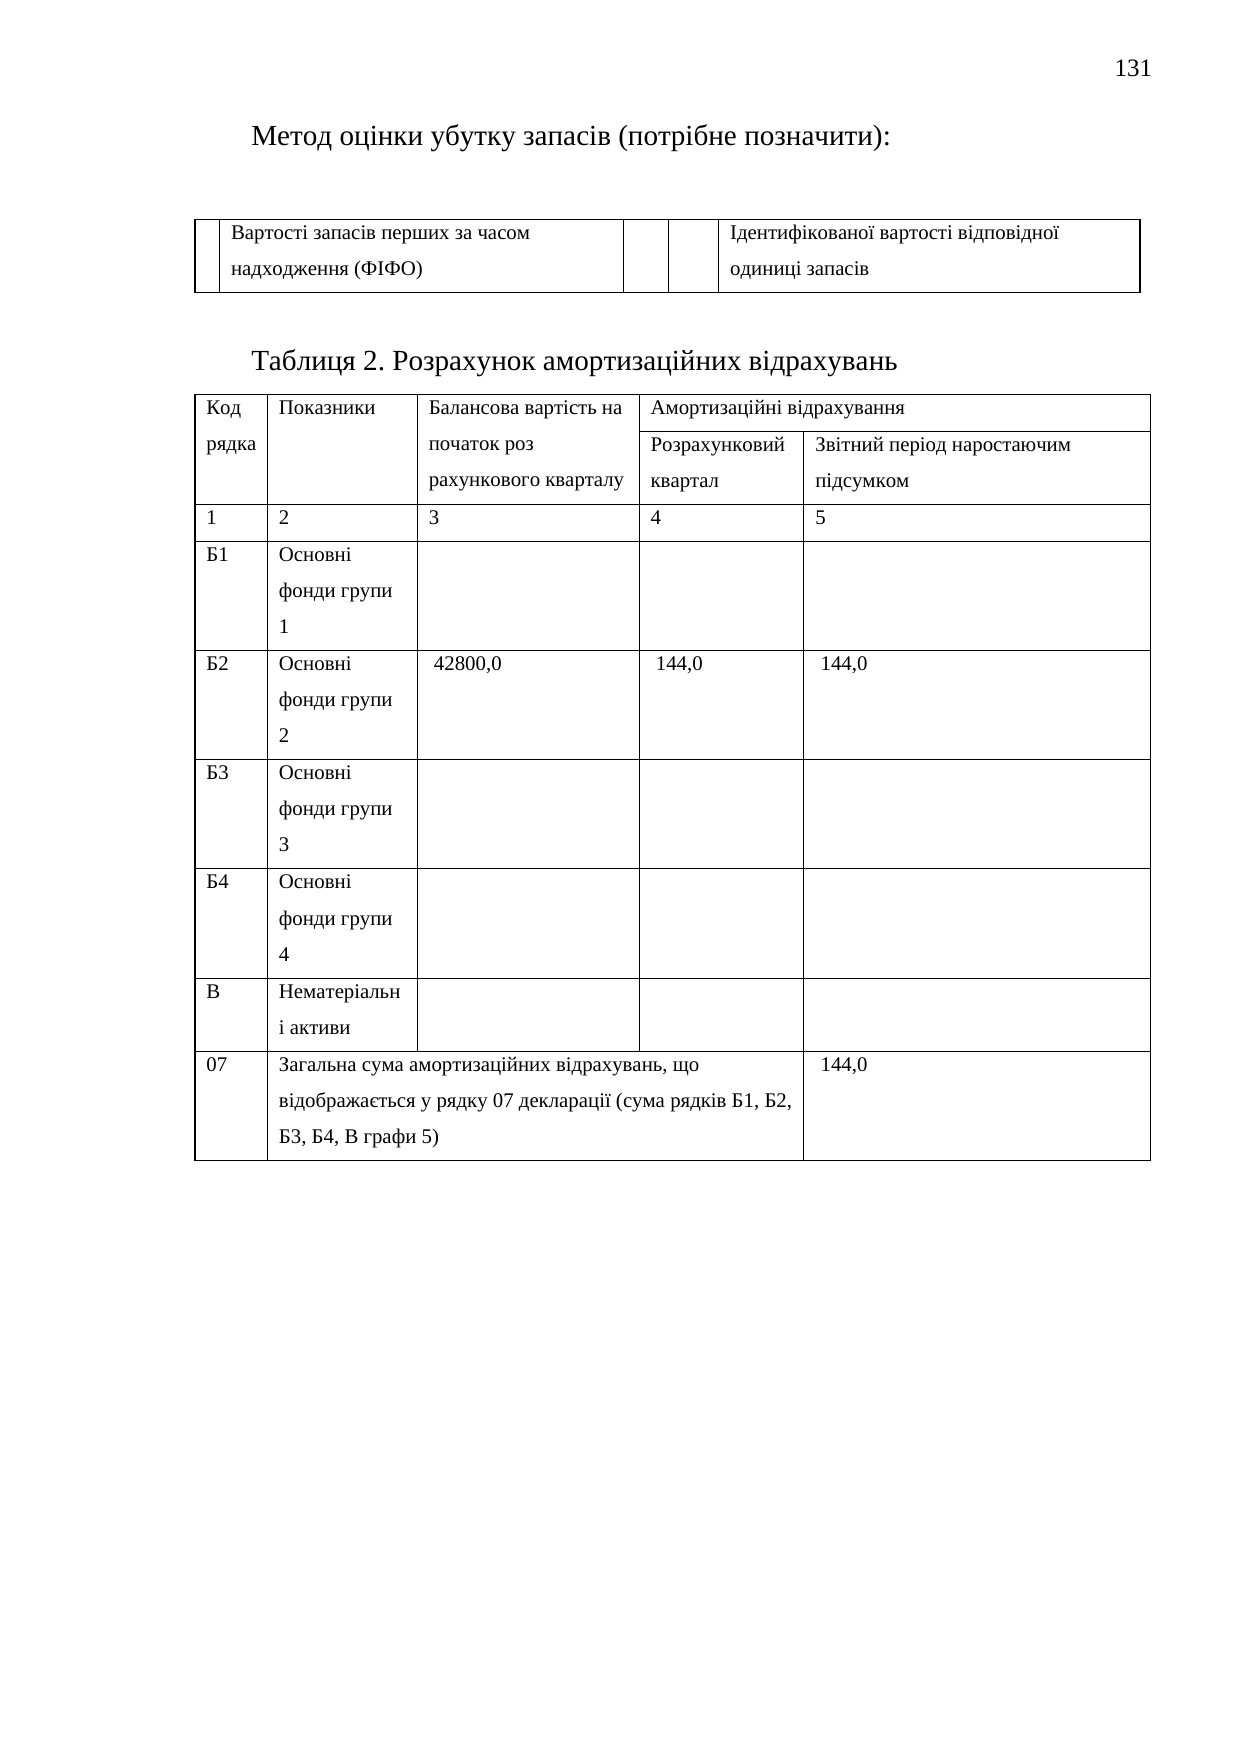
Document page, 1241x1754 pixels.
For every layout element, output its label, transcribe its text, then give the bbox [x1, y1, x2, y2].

table_header [669, 220, 718, 292]
table_cell Б3 [196, 760, 267, 868]
table_cell 3 [418, 505, 639, 541]
table_cell 1 [196, 505, 267, 541]
table_cell [418, 979, 639, 1051]
table_header Амортизаційні відрахування [640, 395, 1150, 431]
table_cell 144,0 [640, 651, 803, 759]
table_cell Б2 [196, 651, 267, 759]
table_header Вартості запасів перших за часом надходження (ФІФО) [220, 220, 623, 292]
table_cell Основні фонди групи 1 [268, 542, 417, 650]
table_cell [804, 760, 1150, 868]
table_cell 4 [640, 505, 803, 541]
table_cell 07 [196, 1052, 267, 1160]
table_cell [804, 869, 1150, 977]
table_cell 42800,0 [418, 651, 639, 759]
table_header Показники [268, 395, 417, 504]
table_cell [418, 760, 639, 868]
table_header Код рядка [196, 395, 267, 504]
table_cell Нематеріальні активи [268, 979, 417, 1051]
table_cell Б1 [196, 542, 267, 650]
text Таблиця 2. Розрахунок амортизаційних відрахувань [177, 343, 1152, 377]
table_cell 144,0 [804, 1052, 1150, 1160]
table_cell [804, 542, 1150, 650]
table_header Балансова вартість на початок роз рахункового кварталу [418, 395, 639, 504]
table_header [196, 220, 219, 292]
table_cell [640, 542, 803, 650]
table_header Ідентифікованої вартості відповідної одиниці запасів [719, 220, 1139, 292]
table_cell 2 [268, 505, 417, 541]
text Метод оцінки убутку запасів (потрібне позначити): [177, 118, 1152, 152]
table_cell Розрахунковий квартал [640, 432, 803, 504]
table_cell Б4 [196, 869, 267, 977]
table_cell Загальна сума амортизаційних відрахувань, що відображається у рядку 07 декларації (сума рядків Б1, Б2, Б3, Б4, В графи 5) [268, 1052, 803, 1160]
table_cell Основні фонди групи 2 [268, 651, 417, 759]
table_cell [418, 869, 639, 977]
table_cell [418, 542, 639, 650]
table_cell 5 [804, 505, 1150, 541]
table_cell [640, 869, 803, 977]
table_header [624, 220, 668, 292]
table_cell [640, 979, 803, 1051]
table_cell [804, 979, 1150, 1051]
table_cell [640, 760, 803, 868]
table_cell Основні фонди групи 3 [268, 760, 417, 868]
table_cell 144,0 [804, 651, 1150, 759]
table_cell Звітний період наростаючим підсумком [804, 432, 1150, 504]
table_cell Основні фонди групи 4 [268, 869, 417, 977]
table_cell В [196, 979, 267, 1051]
